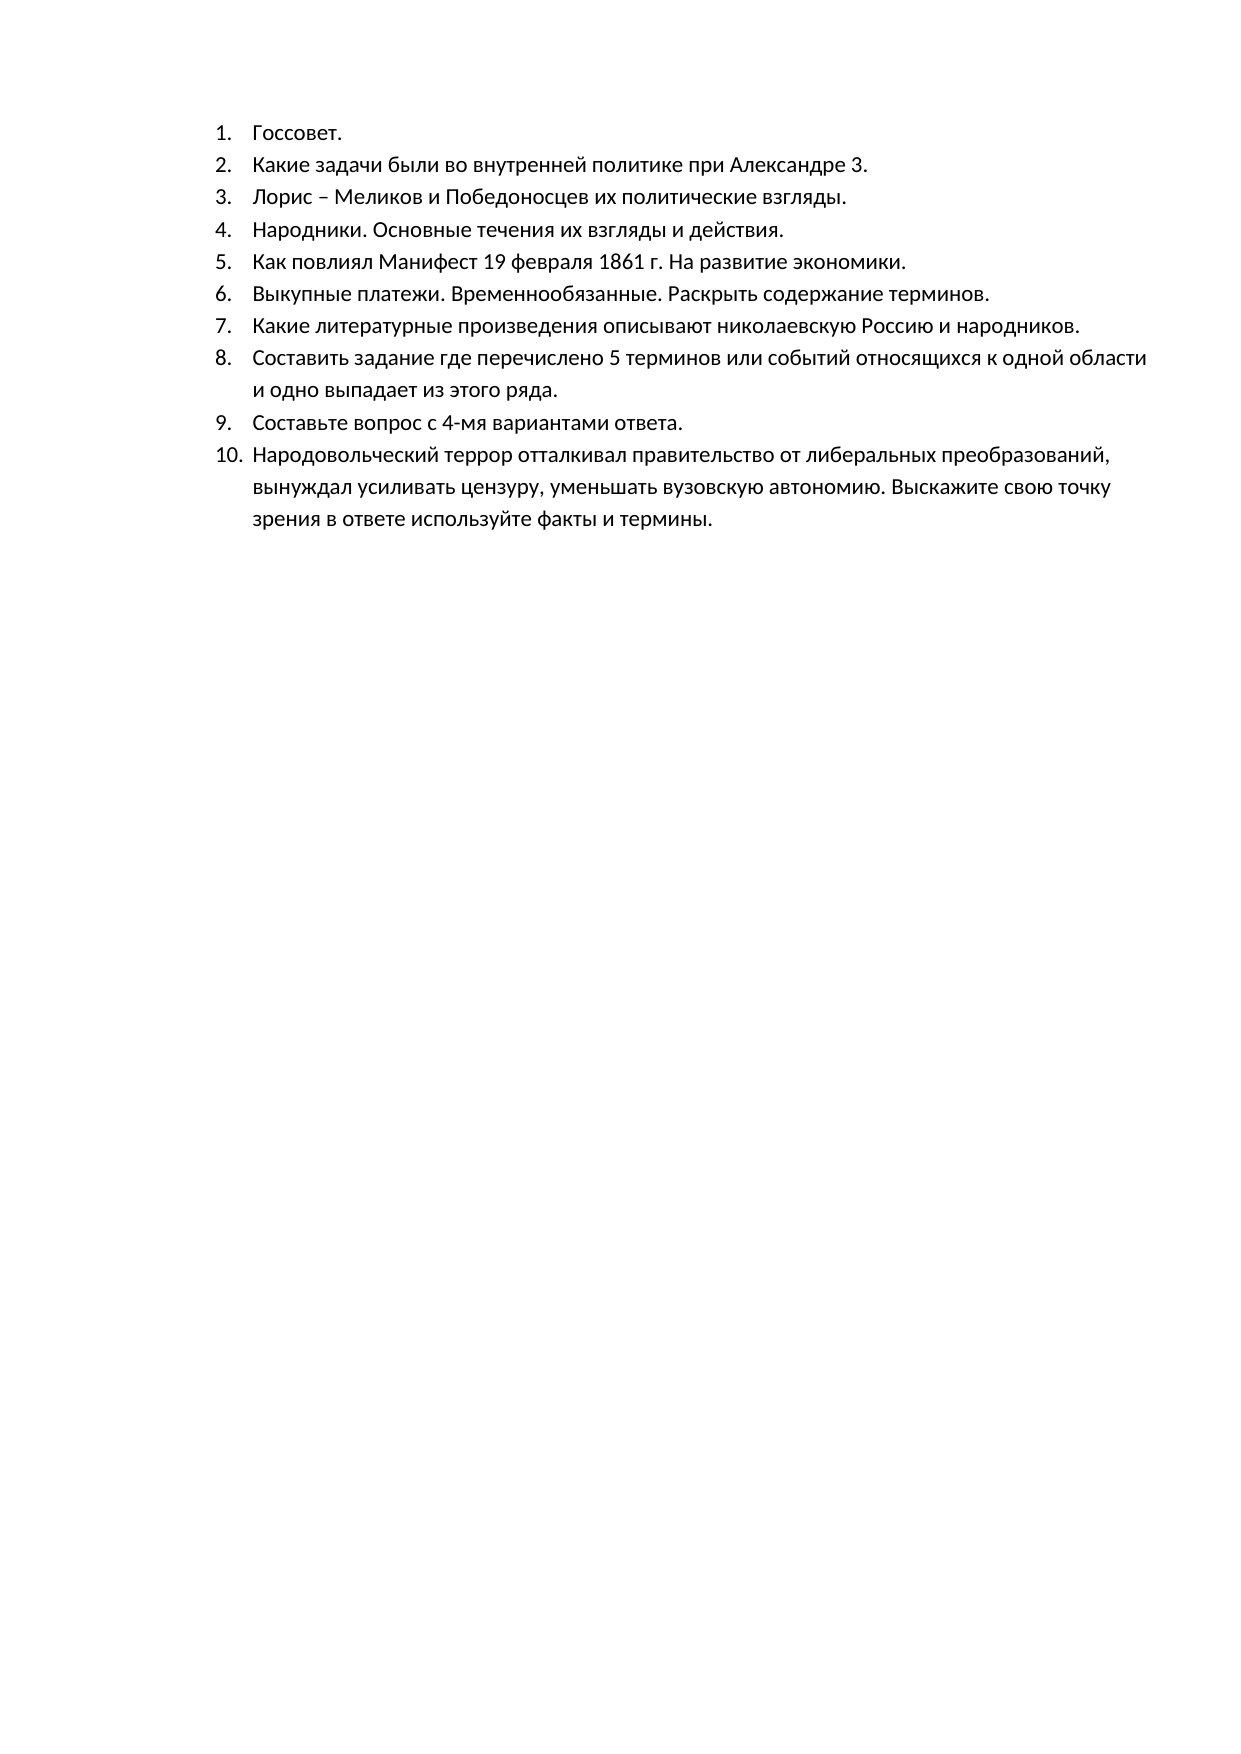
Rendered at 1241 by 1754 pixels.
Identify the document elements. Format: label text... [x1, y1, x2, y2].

list Лорис – Меликов и Победоносцев их политические взгляды. [215, 182, 1152, 211]
list Какие задачи были во внутренней политике при Александре 3. [215, 150, 1152, 178]
list Как повлиял Манифест 19 февраля 1861 г. На развитие экономики. [215, 247, 1152, 275]
list Составьте вопрос с 4-мя вариантами ответа. [215, 408, 1152, 436]
list Составить задание где перечислено 5 терминов или событий относящихся к одной области и одно выпадает из этого ряда. [215, 343, 1152, 404]
list Народовольческий террор отталкивал правительство от либеральных преобразований, вынуждал усиливать цензуру, уменьшать вузовскую автономию. Выскажите свою точку зрения в ответе используйте факты и термины. [215, 440, 1152, 532]
list Выкупные платежи. Временнообязанные. Раскрыть содержание терминов. [215, 279, 1152, 307]
list Госсовет. [215, 118, 1152, 146]
list Какие литературные произведения описывают николаевскую Россию и народников. [215, 311, 1152, 339]
list Народники. Основные течения их взгляды и действия. [215, 215, 1152, 243]
